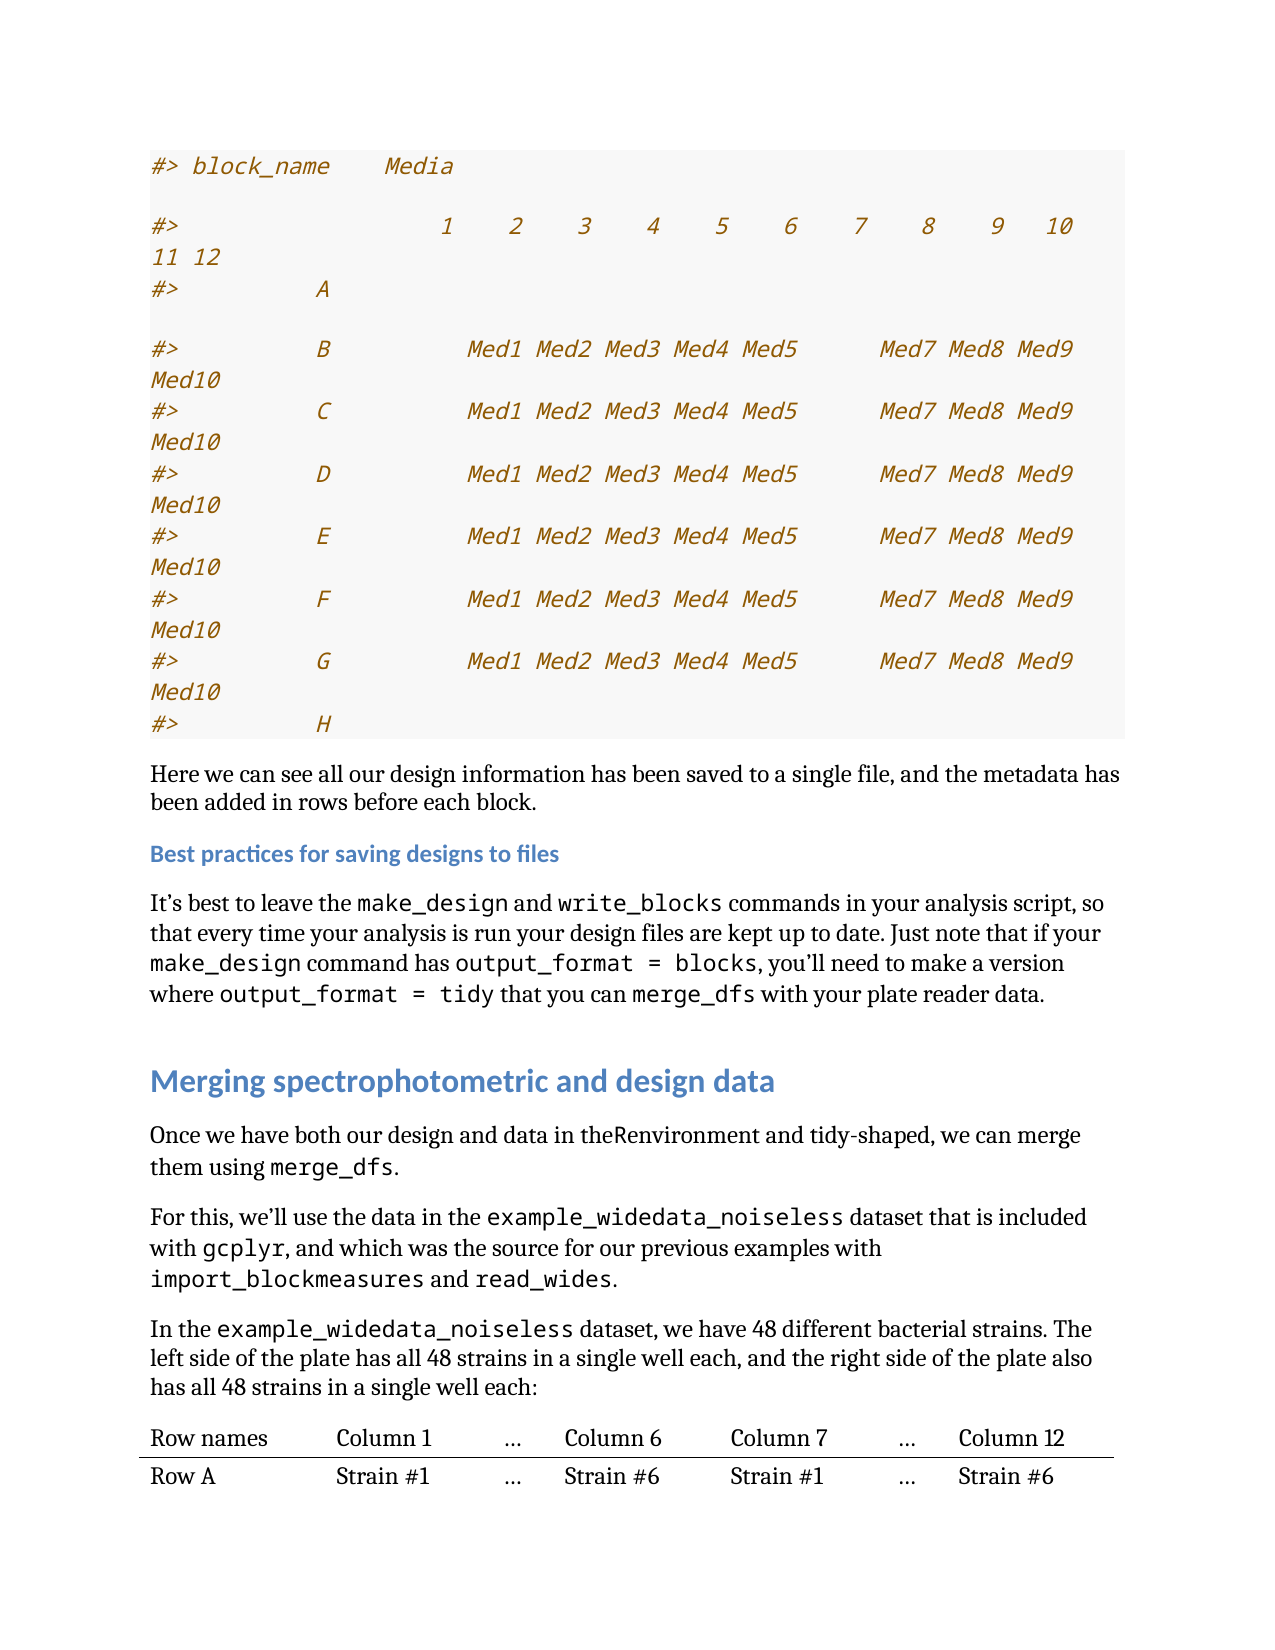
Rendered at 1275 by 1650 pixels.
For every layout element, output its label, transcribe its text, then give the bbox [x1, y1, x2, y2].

table_header … [886, 1420, 948, 1457]
text Once we have both our design and data in theRenvironment and tidy-shaped, we can merge them using merge_dfs. [150, 1119, 1125, 1182]
text It’s best to leave the make_design and write_blocks commands in your analysis script, so that every time your analysis is run your design files are kept up to date. Just note that if your make_design command has output_format = blocks, you’ll need to make a version where output_format = tidy that you can merge_dfs with your plate reader data. [150, 887, 1125, 1010]
subtitle Best practices for saving designs to files [150, 838, 1125, 868]
subtitle Merging spectrophotometric and design data [150, 1060, 1125, 1100]
table_cell Strain #1 [325, 1458, 491, 1494]
table_header Column 6 [554, 1420, 719, 1457]
table_cell … [491, 1458, 553, 1494]
text In the example_widedata_noiseless dataset, we have 48 different bacterial strains. The left side of the plate has all 48 strains in a single well each, and the right side of the plate also has all 48 strains in a single well each: [150, 1313, 1125, 1402]
table_cell Strain #6 [554, 1458, 719, 1494]
table_cell Row A [139, 1458, 325, 1494]
table_cell Strain #6 [948, 1458, 1114, 1494]
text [150, 150, 1125, 739]
table_header Row names [139, 1420, 325, 1457]
table_header Column 12 [948, 1420, 1114, 1457]
text Here we can see all our design information has been saved to a single file, and the metadata has been added in rows before each block. [150, 759, 1125, 817]
table_header Column 1 [325, 1420, 491, 1457]
table_header … [491, 1420, 553, 1457]
text For this, we’ll use the data in the example_widedata_noiseless dataset that is included with gcplyr, and which was the source for our previous examples with import_blockmeasures and read_wides. [150, 1200, 1125, 1294]
table_cell … [886, 1458, 948, 1494]
table_cell Strain #1 [720, 1458, 886, 1494]
table_header Column 7 [720, 1420, 886, 1457]
